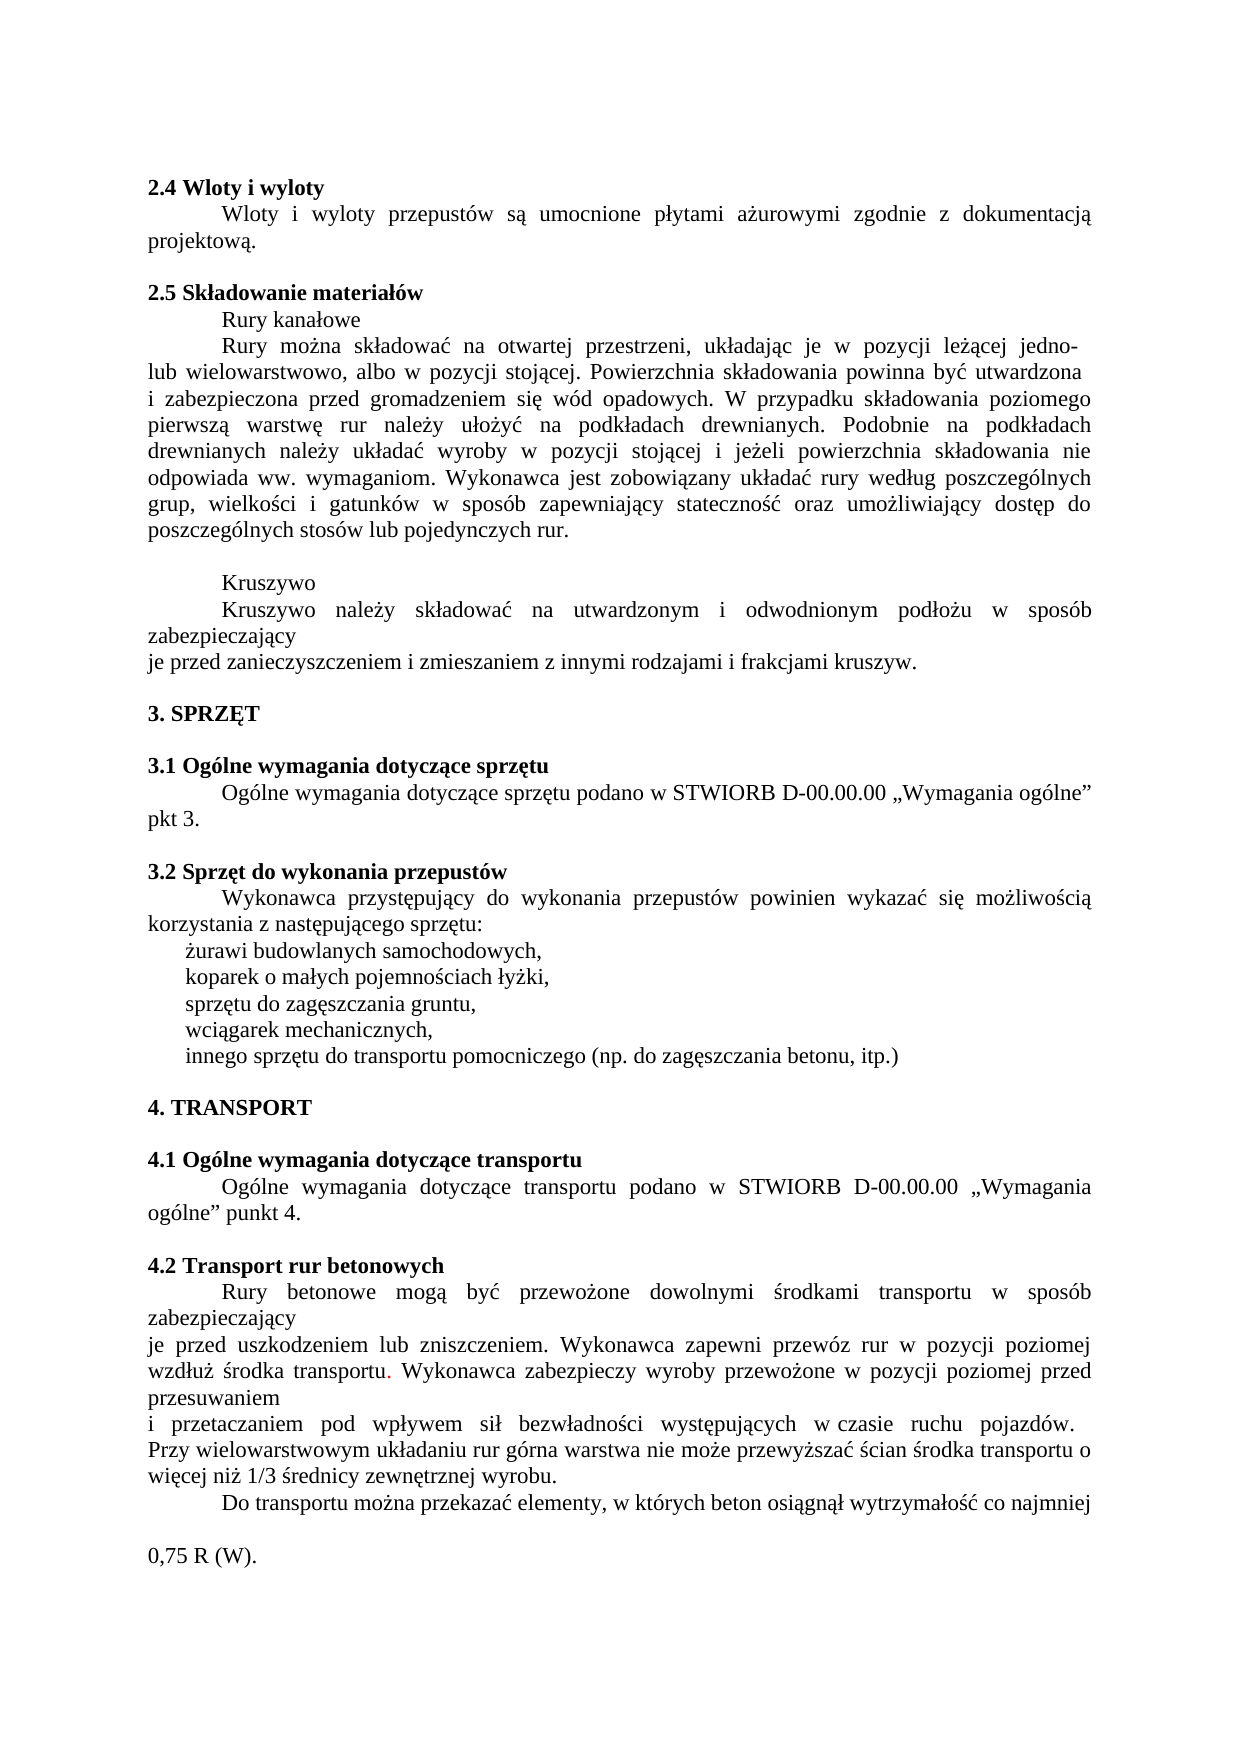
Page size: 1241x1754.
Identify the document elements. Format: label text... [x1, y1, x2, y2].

text 2.5 Składowanie materiałów [148, 279, 1093, 306]
text 4.1 Ogólne wymagania dotyczące transportu [148, 1146, 1093, 1173]
text Wykonawca przystępujący do wykonania przepustów powinien wykazać się możliwością korzystania z następującego sprzętu: [148, 884, 1093, 937]
text 4.2 Transport rur betonowych [148, 1252, 1093, 1278]
text Ogólne wymagania dotyczące sprzętu podano w STWIORB D-00.00.00 „Wymagania ogólne” pkt 3. [148, 779, 1093, 831]
text Ogólne wymagania dotyczące transportu podano w STWIORB D-00.00.00 „Wymagania ogólne” punkt 4. [148, 1173, 1093, 1225]
text Wloty i wyloty przepustów są umocnione płytami ażurowymi zgodnie z dokumentacją projektową. [148, 200, 1093, 253]
text Rury betonowe mogą być przewożone dowolnymi środkami transportu w sposób zabezpieczający je przed uszkodzeniem lub zniszczeniem. Wykonawca zapewni przewóz rur w pozycji poziomej wzdłuż środka transportu. Wykonawca zabezpieczy wyroby przewożone w pozycji poziomej przed przesuwaniem i przetaczaniem pod wpływem sił bezwładności występujących w czasie ruchu pojazdów. Przy wielowarstwowym układaniu rur górna warstwa nie może przewyższać ścian środka transportu o więcej niż 1/3 średnicy zewnętrznej wyrobu. [148, 1278, 1093, 1489]
text 2.4 Wloty i wyloty [148, 174, 1093, 200]
text sprzętu do zagęszczania gruntu, [185, 989, 1093, 1016]
text Kruszywo należy składować na utwardzonym i odwodnionym podłożu w sposób zabezpieczający je przed zanieczyszczeniem i zmieszaniem z innymi rodzajami i frakcjami kruszyw. [148, 596, 1093, 675]
text Rury kanałowe [148, 306, 1093, 332]
text 3. SPRZĘT [148, 700, 1093, 726]
text 3.2 Sprzęt do wykonania przepustów [148, 858, 1093, 884]
text koparek o małych pojemnościach łyżki, [185, 963, 1093, 989]
text żurawi budowlanych samochodowych, [185, 937, 1093, 963]
text Kruszywo [148, 569, 1093, 596]
text Do transportu można przekazać elementy, w których beton osiągnął wytrzymałość co najmniej 0,75 R (W). [148, 1489, 1093, 1568]
text Rury można składować na otwartej przestrzeni, układając je w pozycji leżącej jedno- lub wielowarstwowo, albo w pozycji stojącej. Powierzchnia składowania powinna być utwardzona i zabezpieczona przed gromadzeniem się wód opadowych. W przypadku składowania poziomego pierwszą warstwę rur należy ułożyć na podkładach drewnianych. Podobnie na podkładach drewnianych należy układać wyroby w pozycji stojącej i jeżeli powierzchnia składowania nie odpowiada ww. wymaganiom. Wykonawca jest zobowiązany układać rury według poszczególnych grup, wielkości i gatunków w sposób zapewniający stateczność oraz umożliwiający dostęp do poszczególnych stosów lub pojedynczych rur. [148, 332, 1093, 543]
text wciągarek mechanicznych, [185, 1016, 1093, 1042]
text innego sprzętu do transportu pomocniczego (np. do zagęszczania betonu, itp.) [185, 1042, 1093, 1069]
text 4. TRANSPORT [148, 1094, 1093, 1120]
text 3.1 Ogólne wymagania dotyczące sprzętu [148, 752, 1093, 779]
